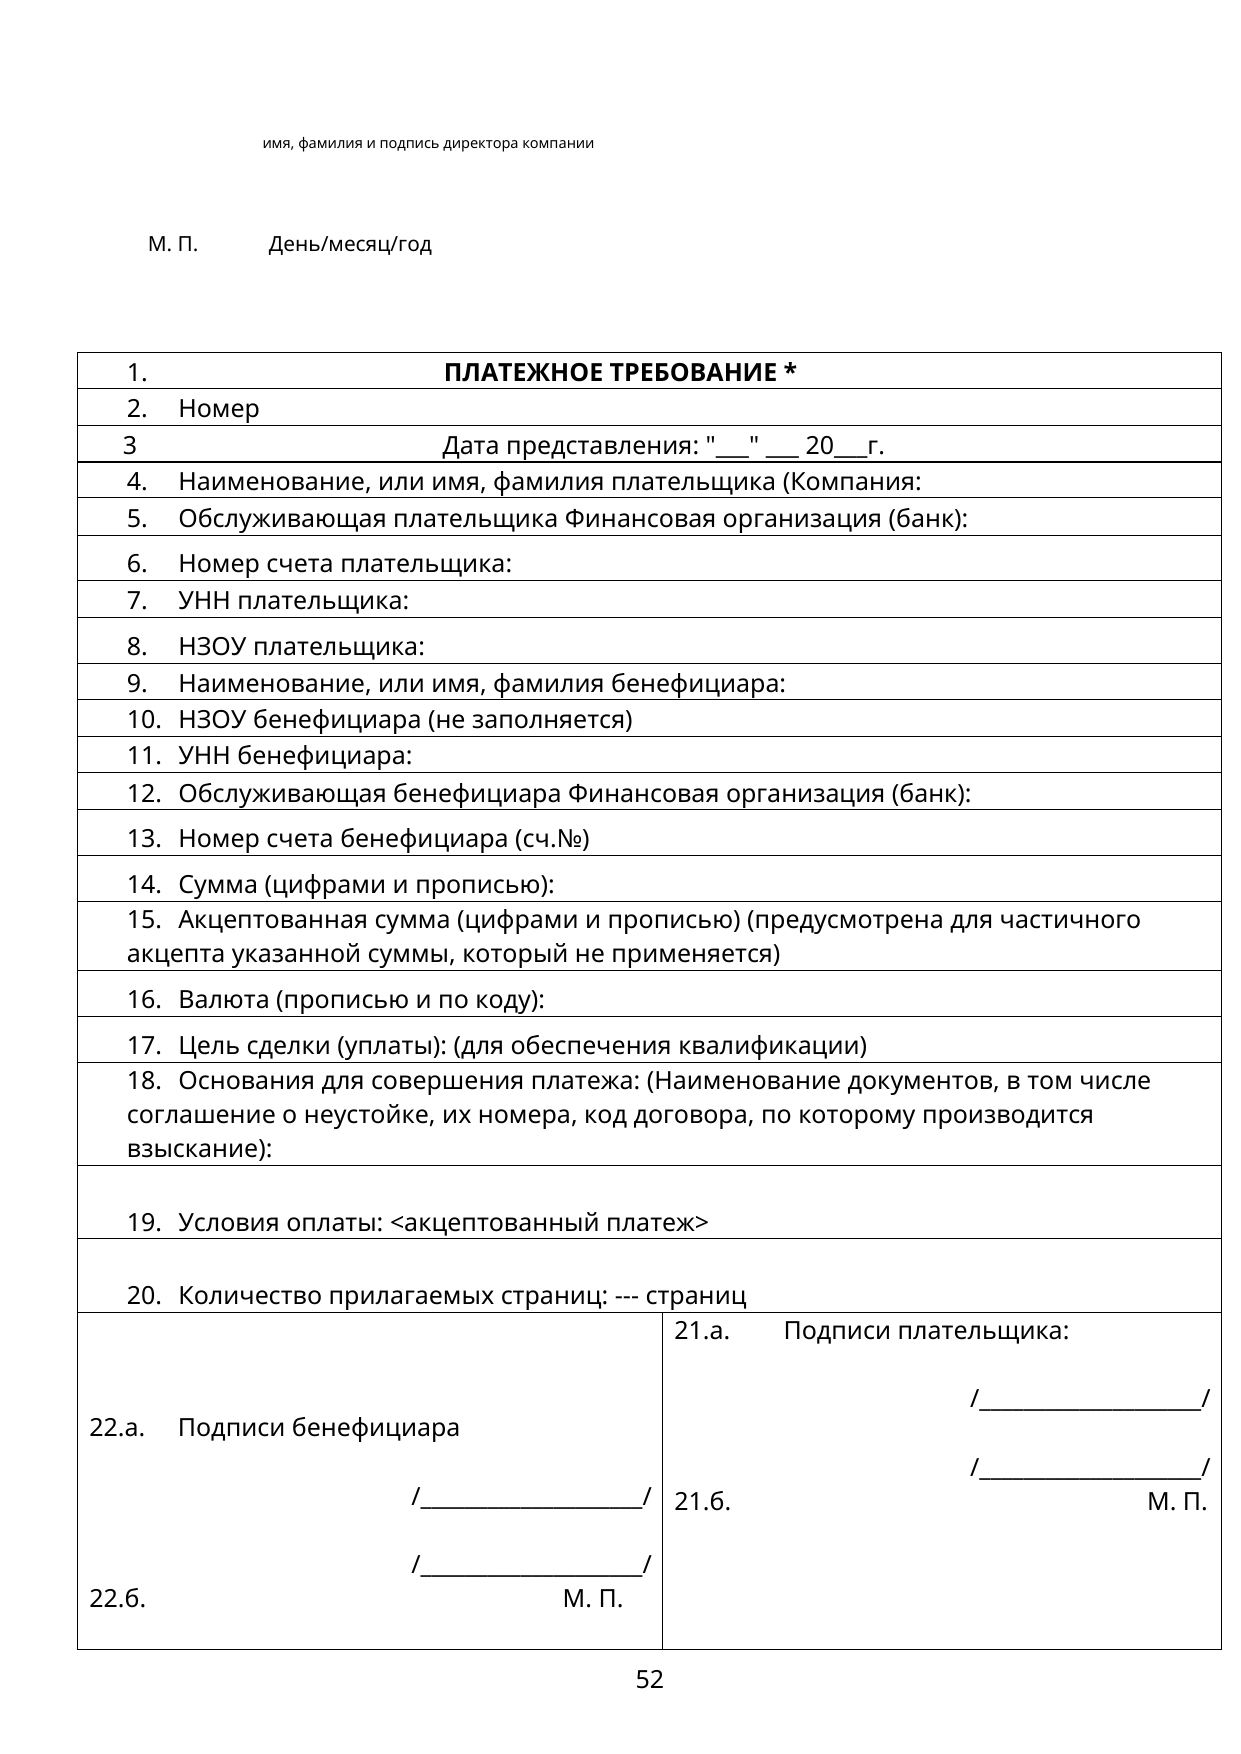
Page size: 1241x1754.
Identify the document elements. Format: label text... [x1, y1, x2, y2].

table_cell 6. Номер счета плательщика: [78, 536, 1221, 580]
table_cell 19. Условия оплаты: <акцептованный платеж> [78, 1166, 1221, 1238]
table_cell 8. НЗОУ плательщика: [78, 618, 1221, 663]
table_cell 4. Наименование, или имя, фамилия плательщика (Компания: [78, 463, 1221, 497]
table_cell 11. УНН бенефициара: [78, 737, 1221, 772]
table_cell 20. Количество прилагаемых страниц: --- страниц [78, 1239, 1221, 1312]
table_cell 16. Валюта (прописью и по коду): [78, 971, 1221, 1016]
table_cell 13. Номер счета бенефициара (сч.№) [78, 810, 1221, 854]
table_cell 9. Наименование, или имя, фамилия бенефициара: [78, 664, 1221, 699]
table_cell 14. Сумма (цифрами и прописью): [78, 856, 1221, 901]
table_cell 21.а. Подписи плательщика: /____________________/ /____________________/ 21.б. М. П. [663, 1313, 1221, 1648]
table_header 1. ПЛАТЕЖНОЕ ТРЕБОВАНИЕ * [78, 353, 1221, 388]
text М. П. День/месяц/год [148, 229, 1152, 258]
table_cell 15. Акцептованная сумма (цифрами и прописью) (предусмотрена для частичного акцепта указанной суммы, который не применяется) [78, 902, 1221, 970]
table_cell 2. Номер [78, 389, 1221, 425]
table_cell 12. Обслуживающая бенефициара Финансовая организация (банк): [78, 773, 1221, 809]
text имя, фамилия и подпись директора компании [148, 133, 709, 167]
table_cell 18. Основания для совершения платежа: (Наименование документов, в том числе соглашение о неустойке, их номера, код договора, по которому производится взыскание): [78, 1063, 1221, 1165]
table_cell 10. НЗОУ бенефициара (не заполняется) [78, 700, 1221, 736]
table_cell 5. Обслуживающая плательщика Финансовая организация (банк): [78, 498, 1221, 535]
table_cell 3 Дата представления: "___" ___ 20___г. [78, 426, 1221, 461]
table_cell 22.а. Подписи бенефициара /____________________/ /____________________/ 22.б. М. П. [78, 1313, 662, 1648]
table_cell 17. Цель сделки (уплаты): (для обеспечения квалификации) [78, 1017, 1221, 1062]
table_cell 7. УНН плательщика: [78, 581, 1221, 617]
